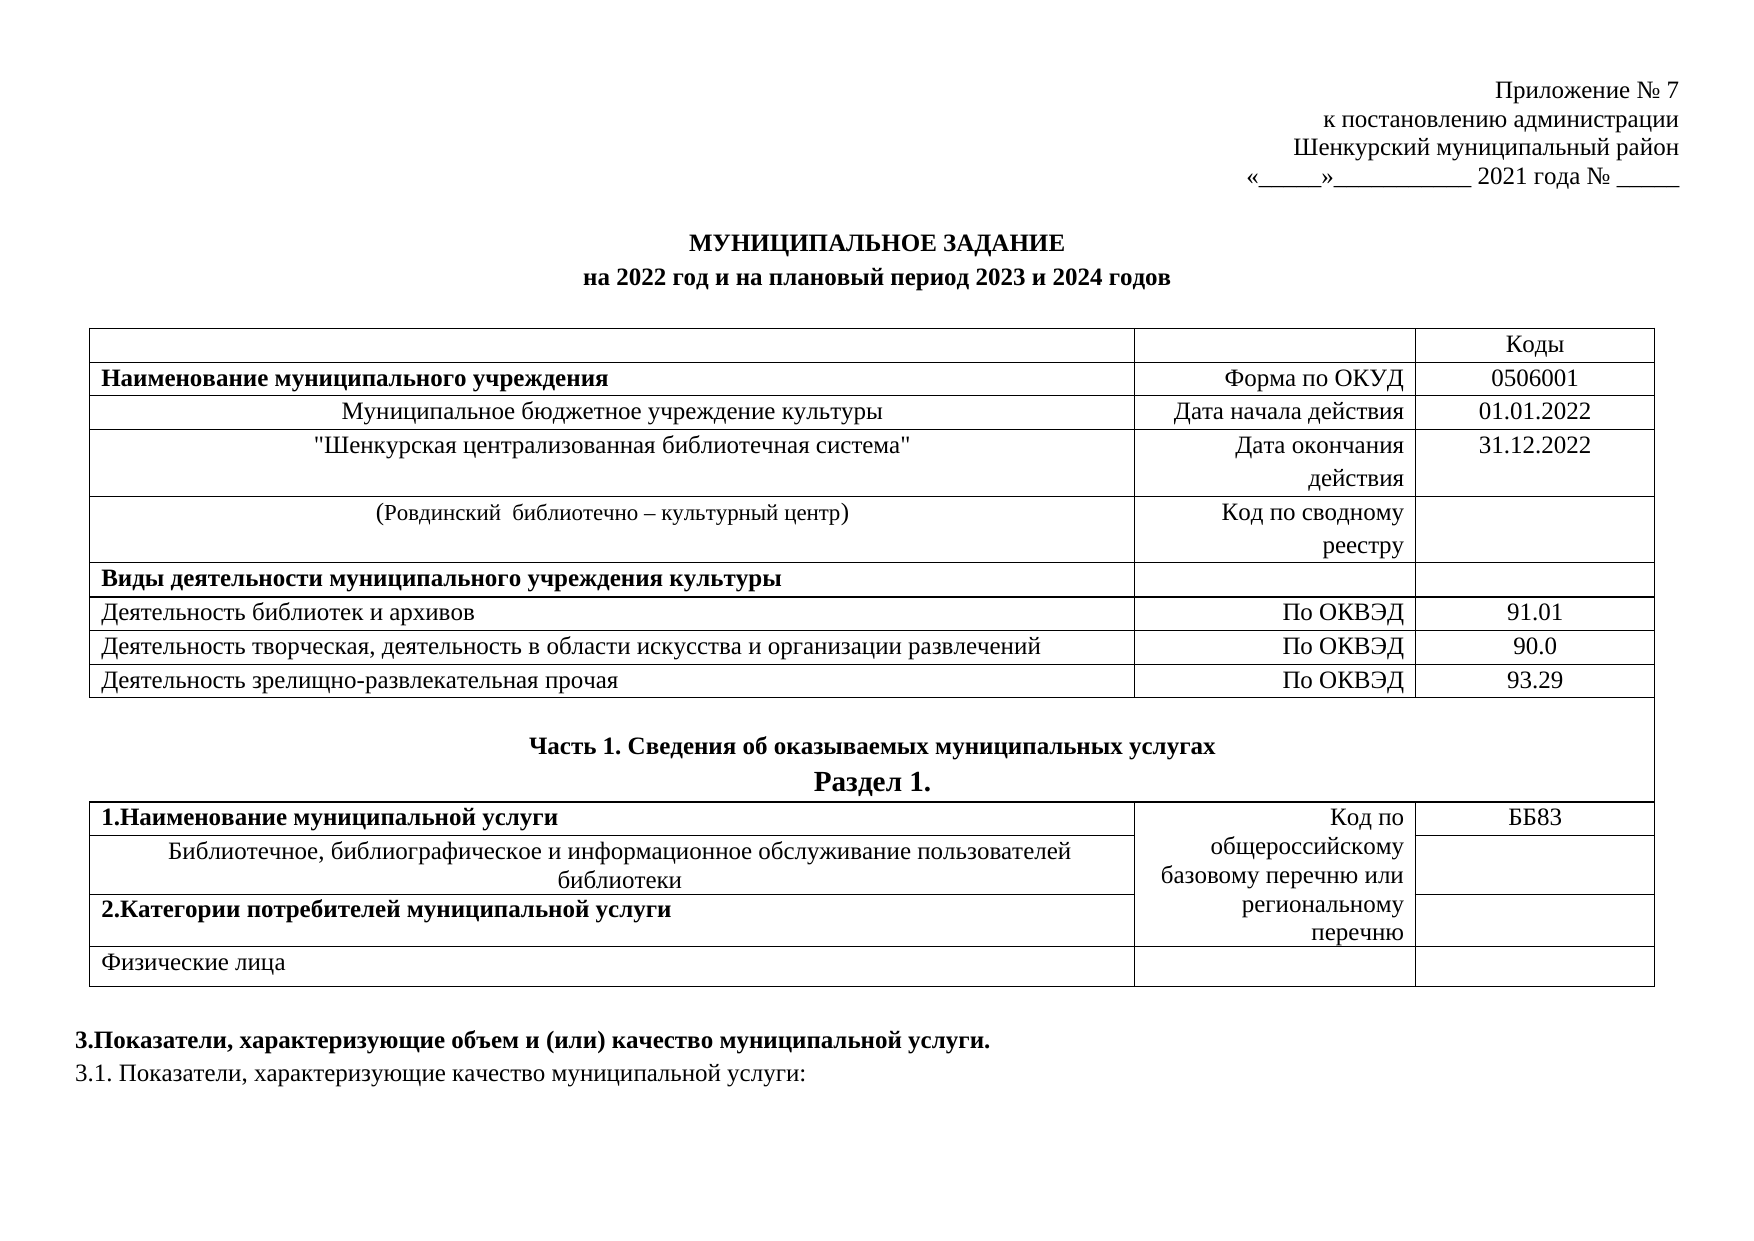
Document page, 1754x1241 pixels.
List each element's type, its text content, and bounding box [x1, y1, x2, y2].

table_cell Деятельность творческая, деятельность в области искусства и организации развлечений [90, 631, 1134, 664]
table_cell [1416, 497, 1654, 562]
title Приложение № 7 [75, 75, 1679, 104]
table_cell Муниципальное бюджетное учреждение культуры [90, 396, 1134, 429]
table_cell 93.29 [1416, 665, 1654, 697]
table_cell Деятельность библиотек и архивов [90, 598, 1134, 630]
table_cell Физические лица [90, 947, 1134, 986]
table_cell Раздел 1. [90, 764, 1654, 801]
table_cell Наименование муниципального учреждения [90, 363, 1134, 395]
table_cell Деятельность зрелищно-развлекательная прочая [90, 665, 1134, 697]
table_cell 0506001 [1416, 363, 1654, 395]
table_cell Виды деятельности муниципального учреждения культуры [90, 563, 1134, 596]
table_cell По ОКВЭД [1135, 665, 1415, 697]
text 3.1. Показатели, характеризующие качество муниципальной услуги: [75, 1058, 1679, 1087]
table_cell 91.01 [1416, 598, 1654, 630]
table_cell 1.Наименование муниципальной услуги [90, 803, 1134, 835]
table_header [90, 329, 1134, 362]
table_cell Код по сводному реестру [1135, 497, 1415, 562]
table_cell 01.01.2022 [1416, 396, 1654, 429]
table_cell 90.0 [1416, 631, 1654, 664]
text на 2022 год и на плановый период 2023 и 2024 годов [75, 262, 1679, 290]
table_header [1135, 329, 1415, 362]
table_cell [1416, 895, 1654, 946]
title Шенкурский муниципальный район [75, 132, 1679, 161]
table_cell [1416, 563, 1654, 596]
table_cell Библиотечное, библиографическое и информационное обслуживание пользователей библиотеки [90, 836, 1134, 893]
title к постановлению администрации [75, 104, 1679, 132]
table_cell [1416, 836, 1654, 893]
table_cell [1135, 563, 1415, 596]
table_cell 31.12.2022 [1416, 430, 1654, 496]
table_cell Дата окончания действия [1135, 430, 1415, 496]
text 3.Показатели, характеризующие объем и (или) качество муниципальной услуги. [75, 1025, 1679, 1054]
table_cell [1135, 947, 1415, 986]
table_cell По ОКВЭД [1135, 598, 1415, 630]
table_cell 2.Категории потребителей муниципальной услуги [90, 895, 1134, 946]
table_cell (Ровдинский библиотечно – культурный центр) [90, 497, 1134, 562]
table_cell Код по общероссийскому базовому перечню или региональному перечню [1135, 803, 1415, 946]
table_header Коды [1416, 329, 1654, 362]
table_cell [1416, 947, 1654, 986]
table_cell Часть 1. Сведения об оказываемых муниципальных услугах [90, 698, 1654, 764]
table_cell По ОКВЭД [1135, 631, 1415, 664]
table_cell "Шенкурская централизованная библиотечная система" [90, 430, 1134, 496]
text МУНИЦИПАЛЬНОЕ ЗАДАНИЕ [75, 228, 1679, 257]
table_cell Форма по ОКУД [1135, 363, 1415, 395]
title «_____»___________ 2021 года № _____ [75, 161, 1679, 190]
table_cell ББ83 [1416, 803, 1654, 835]
table_cell Дата начала действия [1135, 396, 1415, 429]
